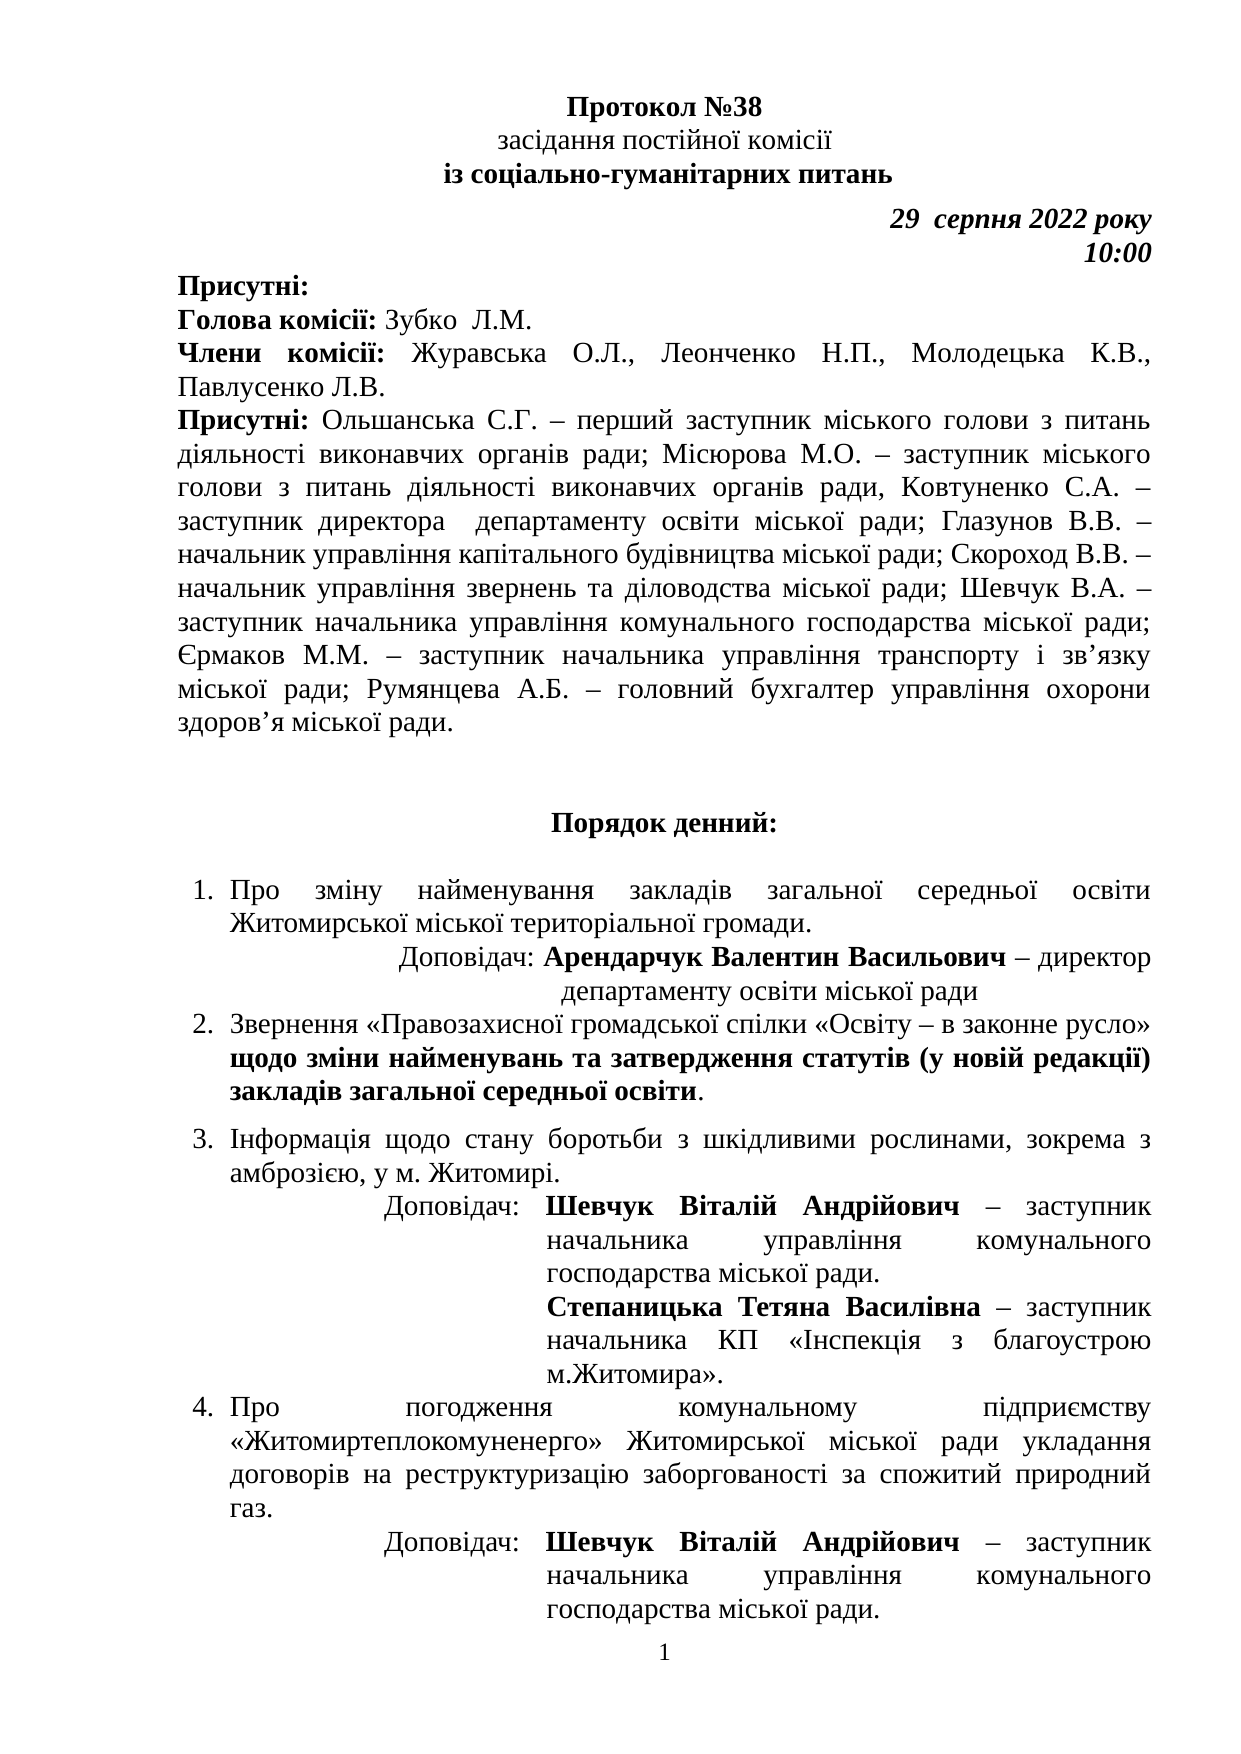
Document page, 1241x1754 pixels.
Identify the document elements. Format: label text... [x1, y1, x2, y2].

text Голова комісії: Зубко Л.М. [177, 302, 1152, 335]
text Члени комісії: Журавська О.Л., Леонченко Н.П., Молодецька К.В., Павлусенко Л.В. [177, 335, 1152, 402]
list Доповідач: Арендарчук Валентин Васильович – директор департаменту освіти міської ради [399, 939, 1152, 1006]
text Порядок денний: [177, 805, 1152, 838]
list Про зміну найменування закладів загальної середньої освіти Житомирської міської територіальної громади. [192, 872, 1152, 939]
list Доповідач: Шевчук Віталій Андрійович – заступник начальника управління комунального господарства міської ради. [384, 1188, 1152, 1289]
text Протокол №38 [177, 89, 1152, 122]
list Доповідач: Шевчук Віталій Андрійович – заступник начальника управління комунального господарства міської ради. [384, 1524, 1152, 1624]
list Інформація щодо стану боротьби з шкідливими рослинами, зокрема з амброзією, у м. Житомирі. [192, 1121, 1152, 1188]
text Присутні: [177, 268, 1152, 302]
text Присутні: Ольшанська С.Г. – перший заступник міського голови з питань діяльності виконавчих органів ради; Місюрова М.О. – заступник міського голови з питань діяльності виконавчих органів ради, Ковтуненко С.А. – заступник директора департаменту освіти міської ради; Глазунов В.В. – начальник управління капітального будівництва міської ради; Скороход В.В. – начальник управління звернень та діловодства міської ради; Шевчук В.А. – заступник начальника управління комунального господарства міської ради; Єрмаков М.М. – заступник начальника управління транспорту і зв’язку міської ради; Румянцева А.Б. – головний бухгалтер управління охорони здоров’я міської ради. [177, 402, 1152, 738]
list Звернення «Правозахисної громадської спілки «Освіту – в законне русло» щодо зміни найменувань та затвердження статутів (у новій редакції) закладів загальної середньої освіти. [192, 1006, 1152, 1107]
list Про погодження комунальному підприємству «Житомиртеплокомуненерго» Житомирської міської ради укладання договорів на реструктуризацію заборгованості за спожитий природний газ. [192, 1389, 1152, 1524]
text 10:00 [177, 235, 1152, 268]
text 29 серпня 2022 року [177, 201, 1152, 235]
text засідання постійної комісії [177, 122, 1152, 156]
list Степаницька Тетяна Василівна – заступник начальника КП «Інспекція з благоустрою м.Житомира». [546, 1289, 1152, 1389]
text із соціально-гуманітарних питань [177, 156, 1152, 189]
